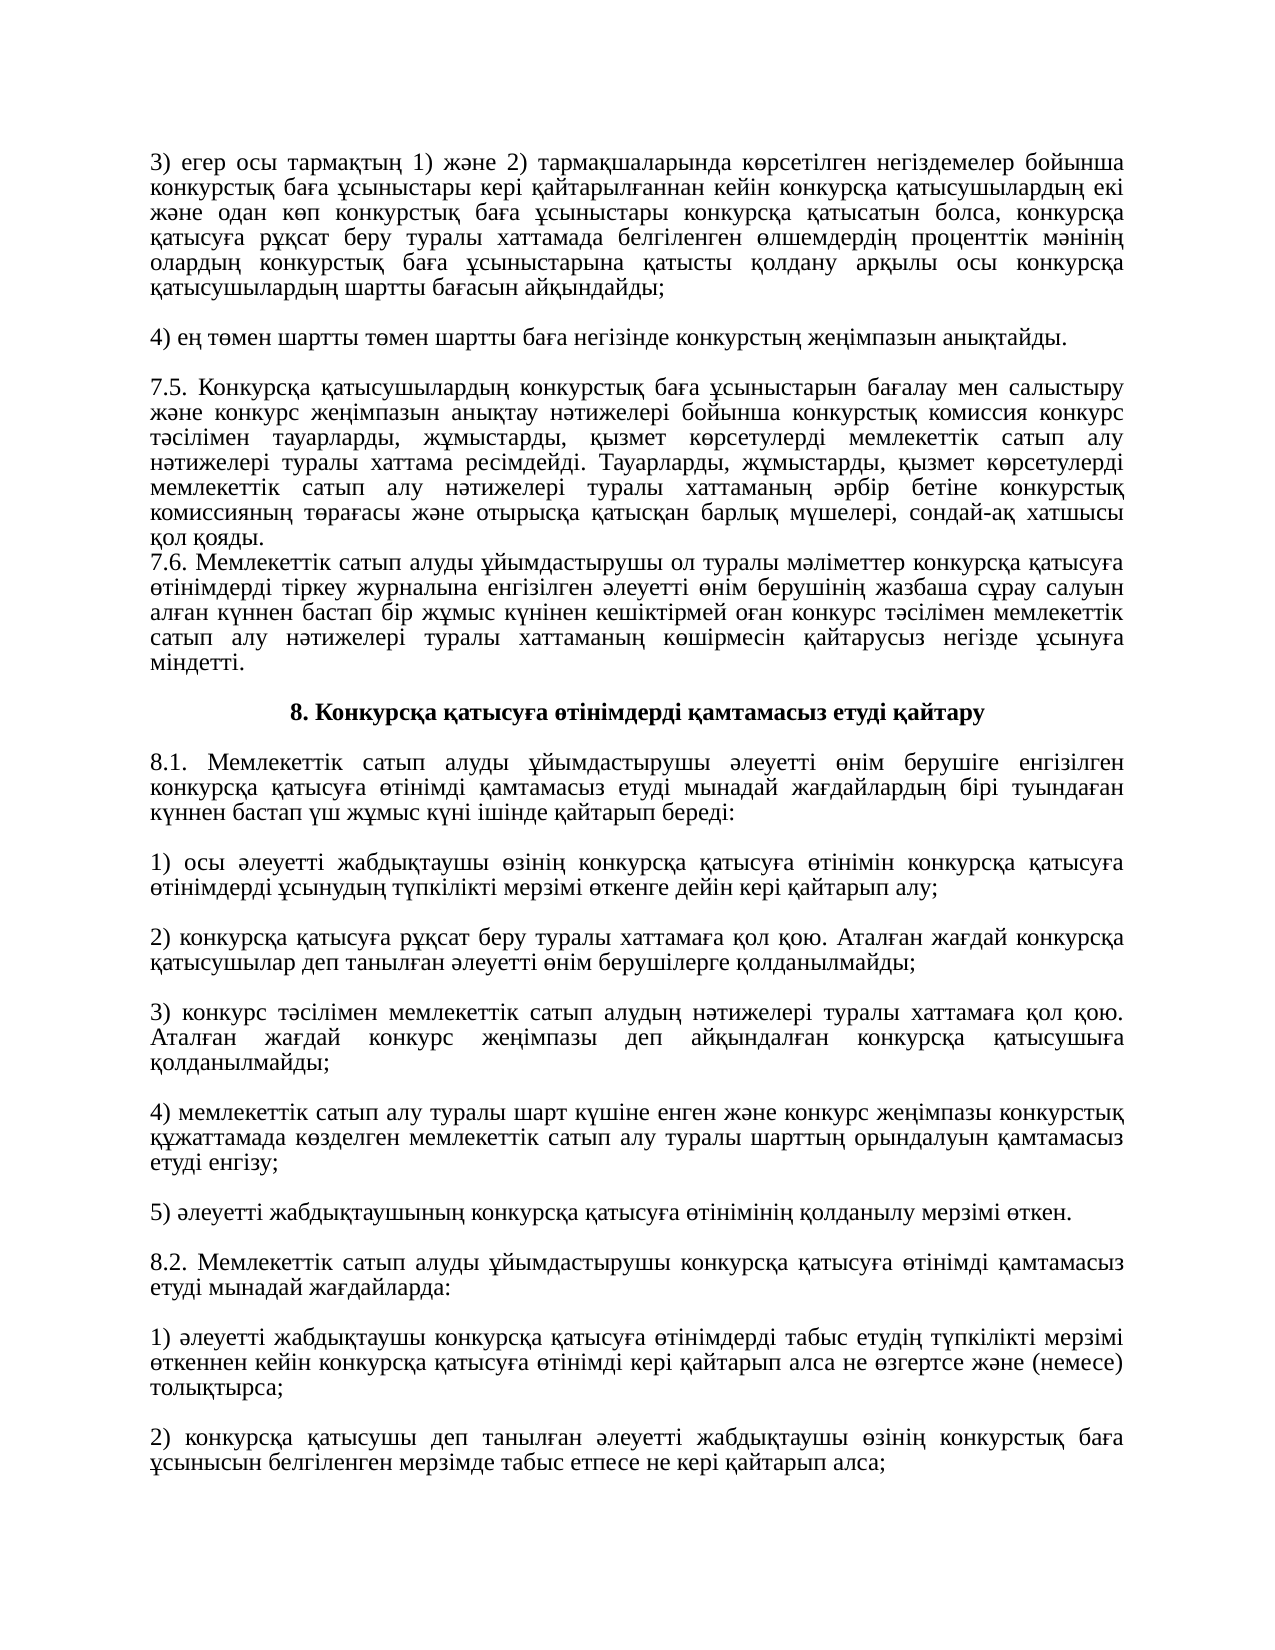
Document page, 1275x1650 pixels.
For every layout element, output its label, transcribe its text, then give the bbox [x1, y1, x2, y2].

text 5) әлеуетті жабдықтаушының конкурсқа қатысуға өтінімінің қолданылу мерзімі өткен. [150, 1200, 1125, 1225]
text 7.6. Мемлекеттік сатып алуды ұйымдастырушы ол туралы мәліметтер конкурсқа қатысуға өтінімдерді тіркеу журналына енгізілген әлеуетті өнім берушінің жазбаша сұрау салуын алған күннен бастап бір жұмыс күнінен кешіктірмей оған конкурс тәсілімен мемлекеттік сатып алу нәтижелері туралы хаттаманың көшірмесін қайтарусыз негізде ұсынуға міндетті. [150, 550, 1125, 675]
text 4) мемлекеттік сатып алу туралы шарт күшіне енген және конкурс жеңімпазы конкурстық құжаттамада көзделген мемлекеттік сатып алу туралы шарттың орындалуын қамтамасыз етуді енгізу; [150, 1100, 1125, 1175]
text 8.2. Мемлекеттік сатып алуды ұйымдастырушы конкурсқа қатысуға өтінімді қамтамасыз етуді мынадай жағдайларда: [150, 1250, 1125, 1300]
text 1) әлеуетті жабдықтаушы конкурсқа қатысуға өтінімдерді табыс етудің түпкілікті мерзімі өткеннен кейін конкурсқа қатысуға өтінімді кері қайтарып алса не өзгертсе және (немесе) толықтырса; [150, 1325, 1125, 1400]
text 2) конкурсқа қатысуға рұқсат беру туралы хаттамаға қол қою. Аталған жағдай конкурсқа қатысушылар деп танылған әлеуетті өнім берушілерге қолданылмайды; [150, 925, 1125, 975]
text 2) конкурсқа қатысушы деп танылған әлеуетті жабдықтаушы өзінің конкурстық баға ұсынысын белгіленген мерзімде табыс етпесе не кері қайтарып алса; [150, 1425, 1125, 1475]
text 7.5. Конкурсқа қатысушылардың конкурстық баға ұсыныстарын бағалау мен салыстыру және конкурс жеңімпазын анықтау нәтижелері бойынша конкурстық комиссия конкурс тәсілімен тауарларды, жұмыстарды, қызмет көрсетулерді мемлекеттік сатып алу нәтижелері туралы хаттама ресімдейді. Тауарларды, жұмыстарды, қызмет көрсетулерді мемлекеттік сатып алу нәтижелері туралы хаттаманың әрбір бетіне конкурстық комиссияның төрағасы және отырысқа қатысқан барлық мүшелері, сондай-ақ хатшысы қол қояды. [150, 375, 1125, 550]
text 1) осы әлеуетті жабдықтаушы өзінің конкурсқа қатысуға өтінімін конкурсқа қатысуға өтінімдерді ұсынудың түпкілікті мерзімі өткенге дейін кері қайтарып алу; [150, 850, 1125, 900]
text 8.1. Мемлекеттік сатып алуды ұйымдастырушы әлеуетті өнім берушіге енгізілген конкурсқа қатысуға өтінімді қамтамасыз етуді мынадай жағдайлардың бірі туындаған күннен бастап үш жұмыс күні ішінде қайтарып береді: [150, 750, 1125, 825]
text 4) ең төмен шартты төмен шартты баға негізінде конкурстың жеңімпазын анықтайды. [150, 325, 1125, 350]
text 3) конкурс тәсілімен мемлекеттік сатып алудың нәтижелері туралы хаттамаға қол қою. Аталған жағдай конкурс жеңімпазы деп айқындалған конкурсқа қатысушыға қолданылмайды; [150, 1000, 1125, 1075]
text 3) егер осы тармақтың 1) және 2) тармақшаларында көрсетілген негіздемелер бойынша конкурстық баға ұсыныстары кері қайтарылғаннан кейін конкурсқа қатысушылардың екі және одан көп конкурстық баға ұсыныстары конкурсқа қатысатын болса, конкурсқа қатысуға рұқсат беру туралы хаттамада белгіленген өлшемдердің проценттік мәнінің олардың конкурстық баға ұсыныстарына қатысты қолдану арқылы осы конкурсқа қатысушылардың шартты бағасын айқындайды; [150, 150, 1125, 300]
text 8. Конкурсқа қатысуға өтінімдерді қамтамасыз етуді қайтару [150, 700, 1125, 725]
